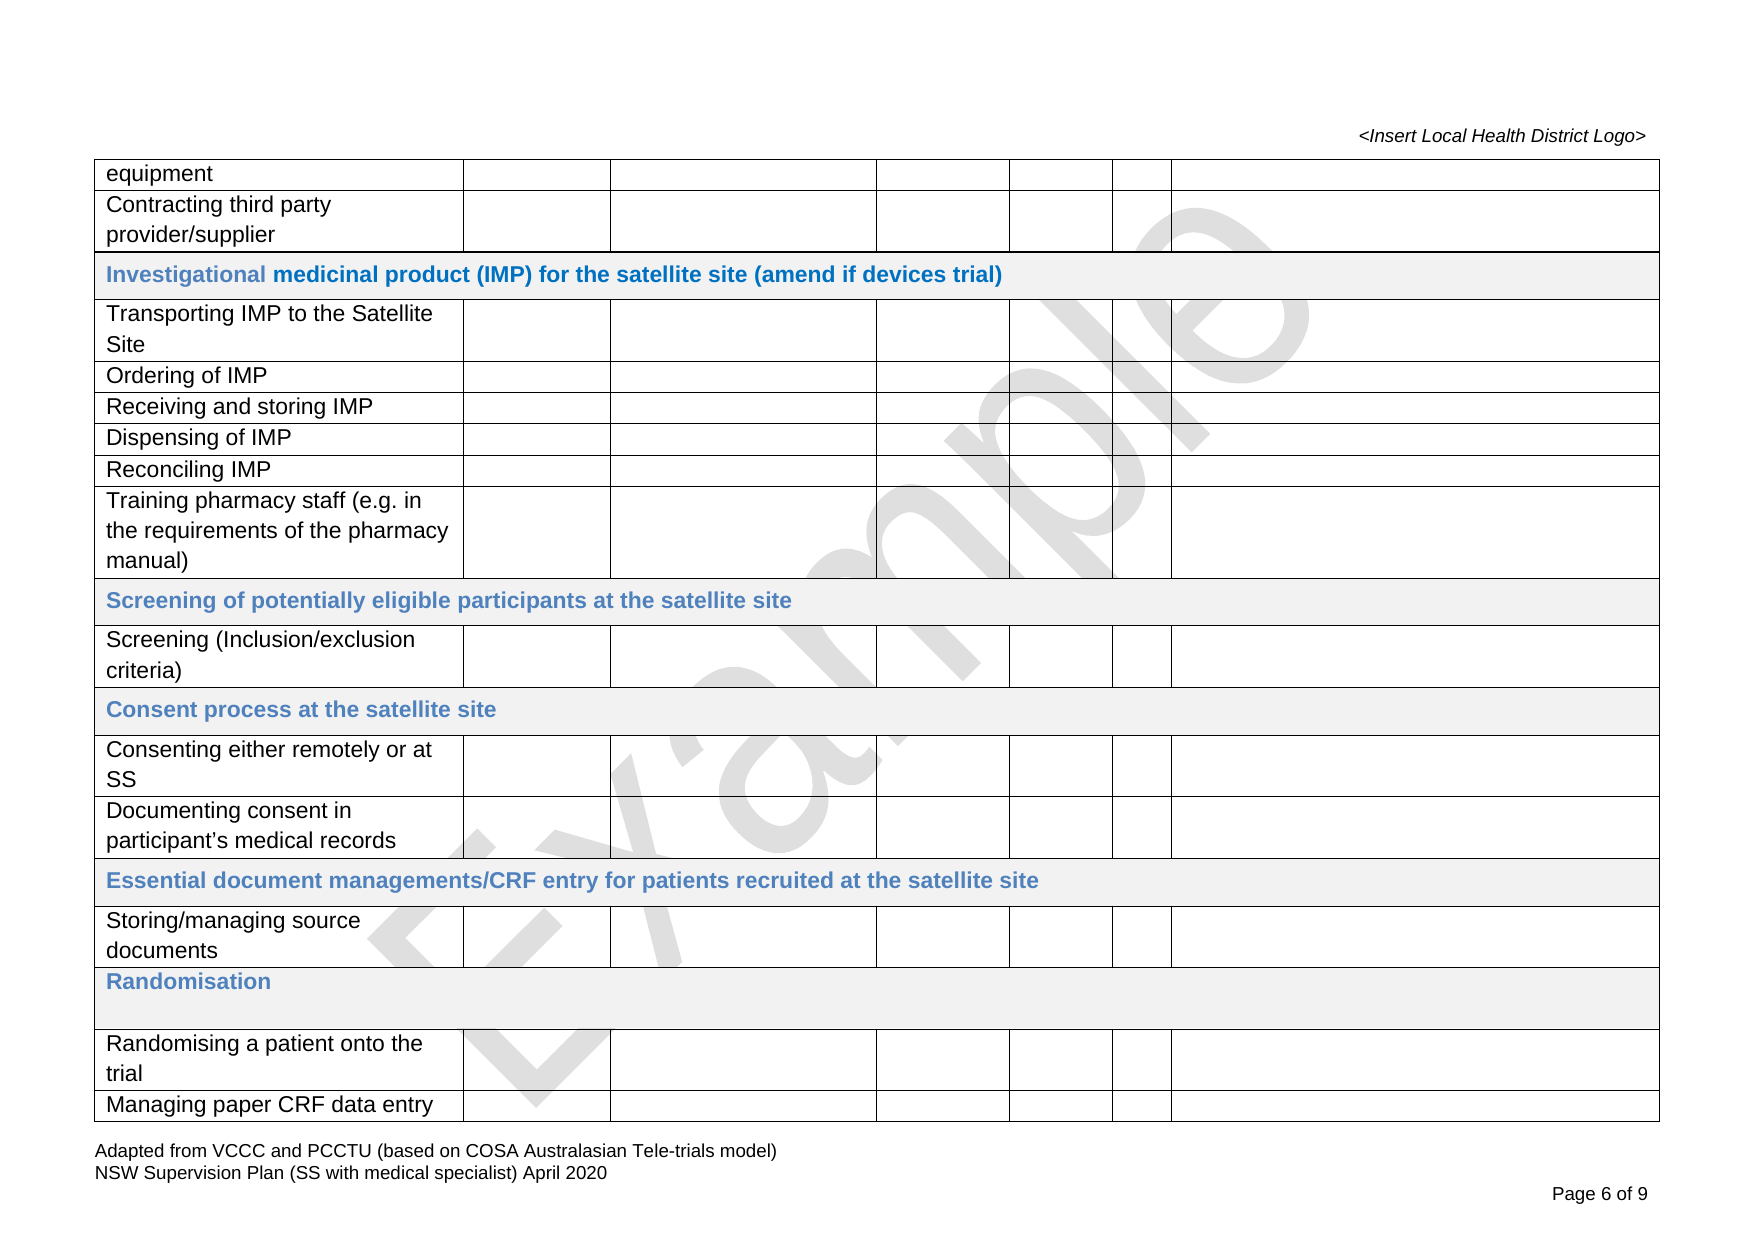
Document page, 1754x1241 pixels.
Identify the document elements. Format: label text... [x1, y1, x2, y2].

table_cell [611, 1091, 876, 1121]
table_cell [877, 487, 1009, 577]
table_cell [1172, 1091, 1659, 1121]
table_cell [1010, 907, 1112, 967]
table_cell [611, 160, 876, 190]
table_cell [1172, 456, 1659, 486]
table_cell [1172, 626, 1659, 687]
table_cell [1172, 393, 1659, 423]
table_cell [877, 1091, 1009, 1121]
table_cell [611, 424, 876, 454]
table_cell [1113, 907, 1171, 967]
table_cell [1172, 907, 1659, 967]
table_cell [464, 300, 610, 361]
table_cell [1010, 393, 1112, 423]
table_cell [611, 191, 876, 251]
table_cell Consent process at the satellite site [95, 688, 1659, 735]
table_cell [464, 736, 610, 796]
table_cell [1113, 393, 1171, 423]
table_cell [1172, 487, 1659, 577]
table_cell [1010, 626, 1112, 687]
table_cell [464, 797, 610, 858]
table_cell Essential document managements/CRF entry for patients recruited at the satellite site [95, 859, 1659, 906]
table_cell Screening of potentially eligible participants at the satellite site [95, 579, 1659, 625]
table_cell [877, 424, 1009, 454]
table_cell Receiving and storing IMP [95, 393, 463, 423]
table_cell [611, 736, 876, 796]
table_cell Transporting IMP to the Satellite Site [95, 300, 463, 361]
table_cell [1010, 160, 1112, 190]
table_cell [1172, 736, 1659, 796]
table_cell [1172, 160, 1659, 190]
table_cell [877, 362, 1009, 392]
table_cell Randomising a patient onto the trial [95, 1030, 463, 1090]
table_cell [877, 160, 1009, 190]
table_cell [1113, 1091, 1171, 1121]
table_cell Storing/managing source documents [95, 907, 463, 967]
table_cell [1172, 1030, 1659, 1090]
table_cell [1113, 797, 1171, 858]
table_cell [877, 736, 1009, 796]
table_cell [1010, 300, 1112, 361]
table_cell [1113, 487, 1171, 577]
table_cell [1172, 424, 1659, 454]
table_cell [877, 456, 1009, 486]
table_cell [1113, 160, 1171, 190]
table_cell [95, 160, 463, 190]
table_cell [1010, 362, 1112, 392]
table_cell Randomisation [95, 968, 1659, 1028]
table_cell Consenting either remotely or at SS [95, 736, 463, 796]
table_cell [877, 300, 1009, 361]
table_cell [1113, 362, 1171, 392]
table_cell [1010, 456, 1112, 486]
table_cell [464, 424, 610, 454]
table_cell [611, 300, 876, 361]
table_cell [464, 191, 610, 251]
table_cell [877, 191, 1009, 251]
table_cell Managing paper CRF data entry [95, 1091, 463, 1121]
table_cell [1172, 300, 1659, 361]
table_cell [1113, 456, 1171, 486]
table_cell [1010, 191, 1112, 251]
table_cell [1113, 191, 1171, 251]
table_cell Screening (Inclusion/exclusion criteria) [95, 626, 463, 687]
table_cell [611, 456, 876, 486]
table_cell [464, 626, 610, 687]
table_cell Training pharmacy staff (e.g. in the requirements of the pharmacy manual) [95, 487, 463, 577]
table_cell [464, 1030, 610, 1090]
table_cell [464, 487, 610, 577]
table_cell [1113, 424, 1171, 454]
table_cell [1010, 424, 1112, 454]
table_cell [1172, 191, 1659, 251]
table_cell [1010, 797, 1112, 858]
table_cell [1010, 487, 1112, 577]
table_cell [464, 1091, 610, 1121]
table_cell Dispensing of IMP [95, 424, 463, 454]
table_cell [877, 626, 1009, 687]
table_cell Documenting consent in participant’s medical records [95, 797, 463, 858]
table_cell [611, 393, 876, 423]
table_cell [611, 487, 876, 577]
table_cell Ordering of IMP [95, 362, 463, 392]
table_cell [611, 907, 876, 967]
table_cell [1010, 1091, 1112, 1121]
table_cell [877, 1030, 1009, 1090]
table_cell [877, 907, 1009, 967]
table_cell [1172, 797, 1659, 858]
table_cell [611, 626, 876, 687]
table_cell [464, 393, 610, 423]
table_cell [1113, 736, 1171, 796]
table_cell [877, 797, 1009, 858]
table_cell Contracting third party provider/supplier [95, 191, 463, 251]
table_cell Reconciling IMP [95, 456, 463, 486]
table_cell [1113, 1030, 1171, 1090]
table_cell [611, 362, 876, 392]
table_cell [1172, 362, 1659, 392]
table_cell [877, 393, 1009, 423]
table_cell [464, 907, 610, 967]
table_cell [1113, 300, 1171, 361]
table_cell [464, 160, 610, 190]
table_cell [464, 456, 610, 486]
table_cell [464, 362, 610, 392]
table_cell Investigational medicinal product (IMP) for the satellite site (amend if devices trial) [95, 253, 1659, 299]
table_cell [1113, 626, 1171, 687]
table_cell [1010, 736, 1112, 796]
table_cell [611, 797, 876, 858]
table_cell [1010, 1030, 1112, 1090]
table_cell [611, 1030, 876, 1090]
